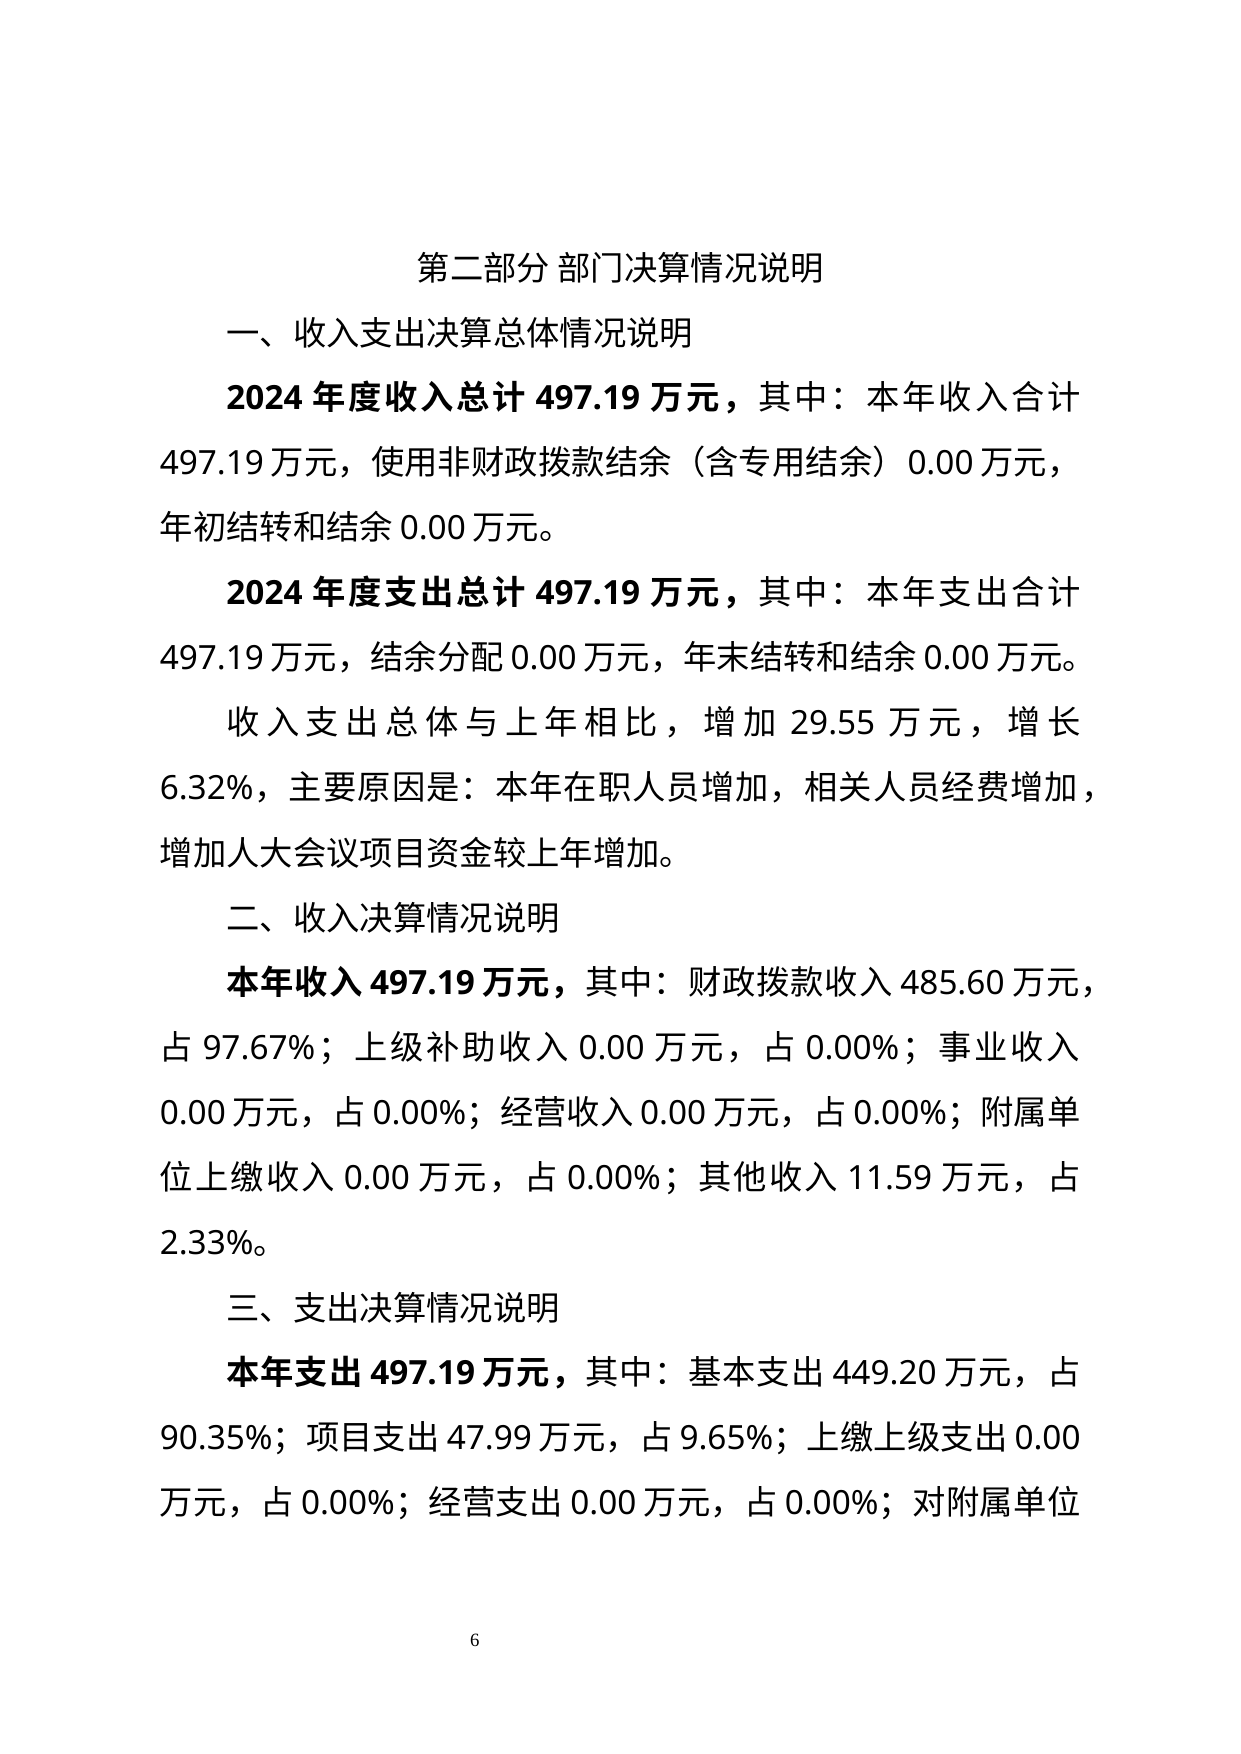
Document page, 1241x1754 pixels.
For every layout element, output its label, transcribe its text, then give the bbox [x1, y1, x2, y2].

text 2024年度收入总计497.19万元，其中：本年收入合计497.19万元，使用非财政拨款结余（含专用结余）0.00万元，年初结转和结余0.00万元。 [159, 363, 1081, 558]
text 二、收入决算情况说明 [159, 883, 1081, 948]
text 三、支出决算情况说明 [159, 1273, 1081, 1338]
text 本年收入497.19万元，其中：财政拨款收入485.60万元，占97.67%；上级补助收入0.00万元，占0.00%；事业收入0.00万元，占0.00%；经营收入0.00万元，占0.00%；附属单位上缴收入0.00万元，占0.00%；其他收入11.59万元，占2.33%。 [159, 948, 1081, 1273]
text 一、收入支出决算总体情况说明 [159, 298, 1081, 363]
text 收入支出总体与上年相比，增加29.55万元，增长6.32%，主要原因是：本年在职人员增加，相关人员经费增加，增加人大会议项目资金较上年增加。 [159, 688, 1081, 883]
text 2024年度支出总计497.19万元，其中：本年支出合计497.19万元，结余分配0.00万元，年末结转和结余0.00万元。 [159, 558, 1081, 688]
text 第二部分 部门决算情况说明 [159, 233, 1081, 298]
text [159, 1338, 1081, 1533]
